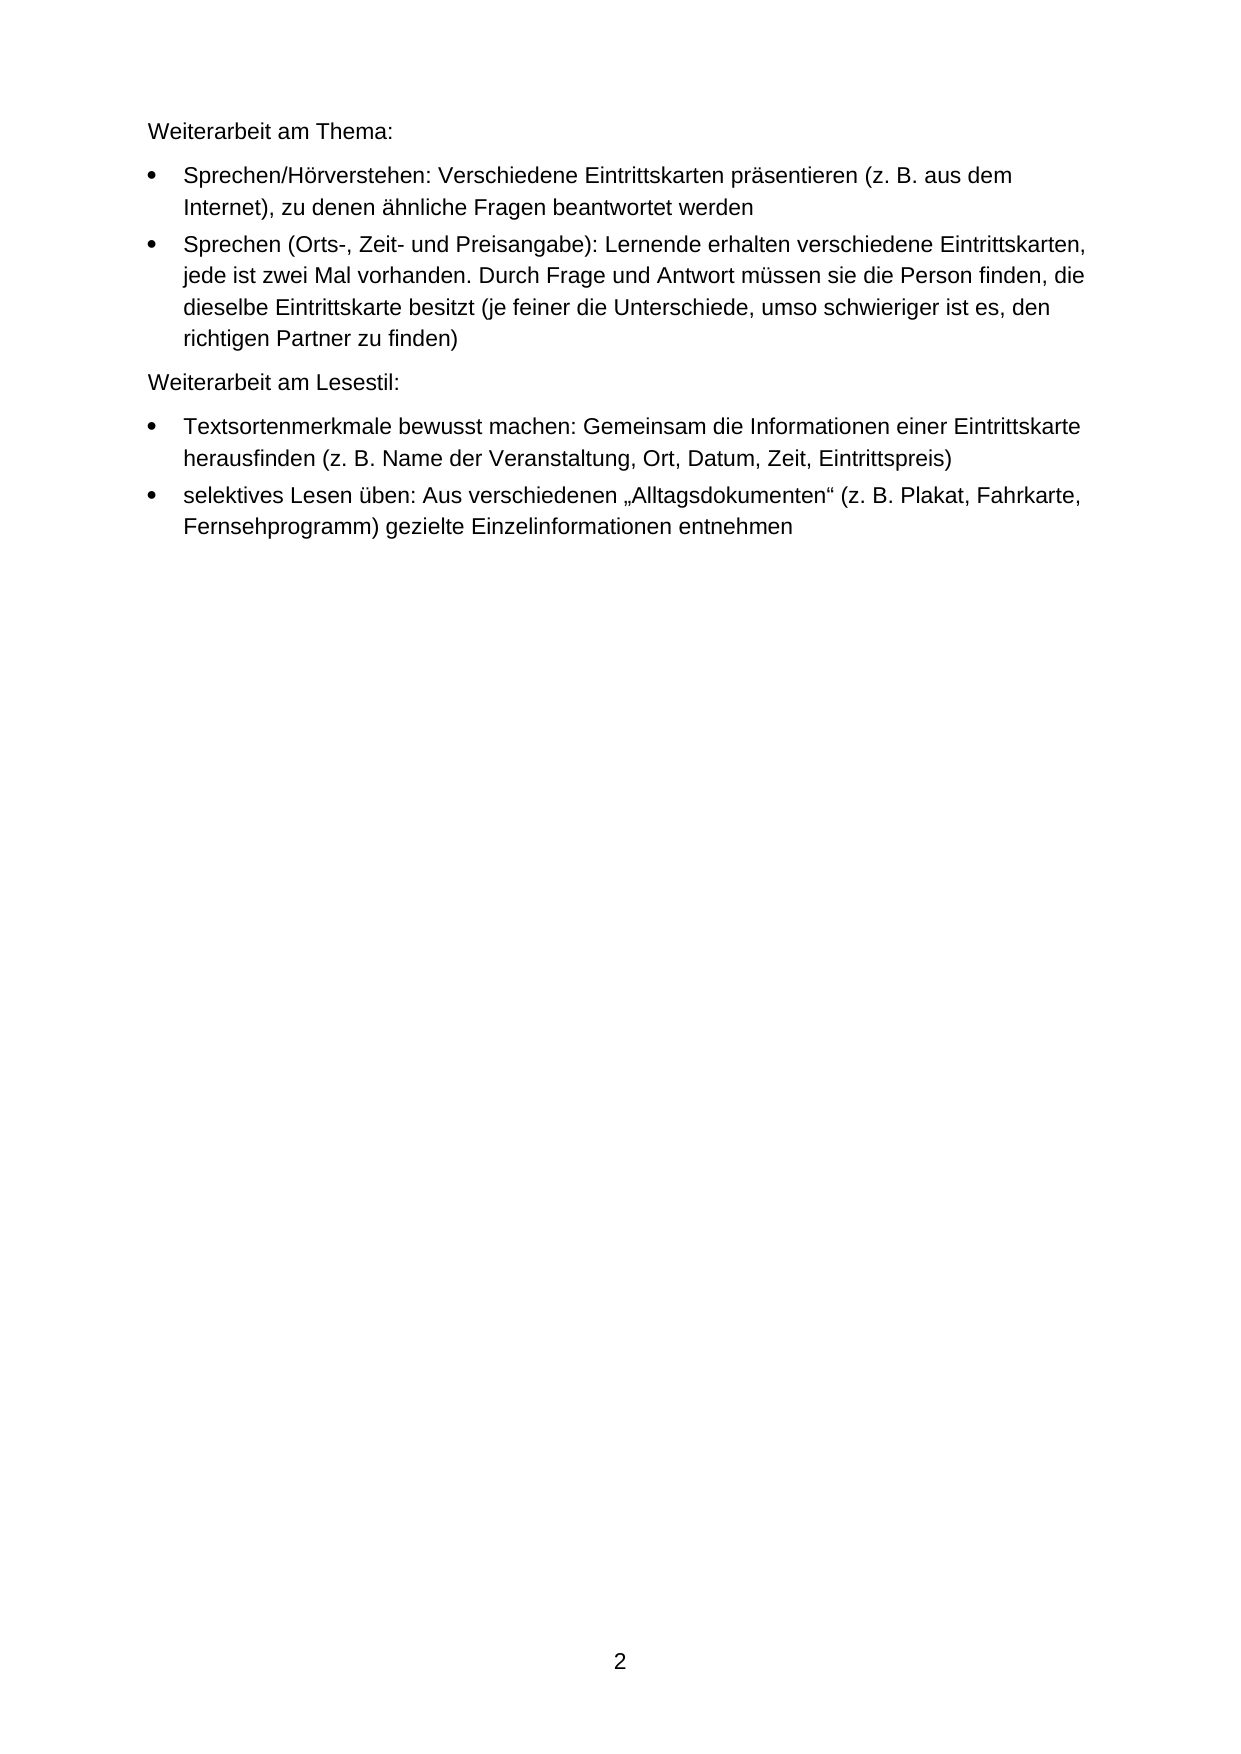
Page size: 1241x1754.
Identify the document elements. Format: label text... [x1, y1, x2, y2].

text Weiterarbeit am Lesestil: [148, 369, 1092, 396]
text Weiterarbeit am Thema: [148, 118, 1092, 144]
list Sprechen/Hörverstehen: Verschiedene Eintrittskarten präsentieren (z. B. aus dem Internet), zu denen ähnliche Fragen beantwortet werden [148, 162, 1092, 220]
list Textsortenmerkmale bewusst machen: Gemeinsam die Informationen einer Eintrittskarte herausfinden (z. B. Name der Veranstaltung, Ort, Datum, Zeit, Eintrittspreis) [148, 413, 1092, 471]
list selektives Lesen üben: Aus verschiedenen „Alltagsdokumenten“ (z. B. Plakat, Fahrkarte, Fernsehprogramm) gezielte Einzelinformationen entnehmen [148, 482, 1092, 539]
list Sprechen (Orts-, Zeit- und Preisangabe): Lernende erhalten verschiedene Eintrittskarten, jede ist zwei Mal vorhanden. Durch Frage und Antwort müssen sie die Person finden, die dieselbe Eintrittskarte besitzt (je feiner die Unterschiede, umso schwieriger ist es, den richtigen Partner zu finden) [148, 231, 1092, 352]
